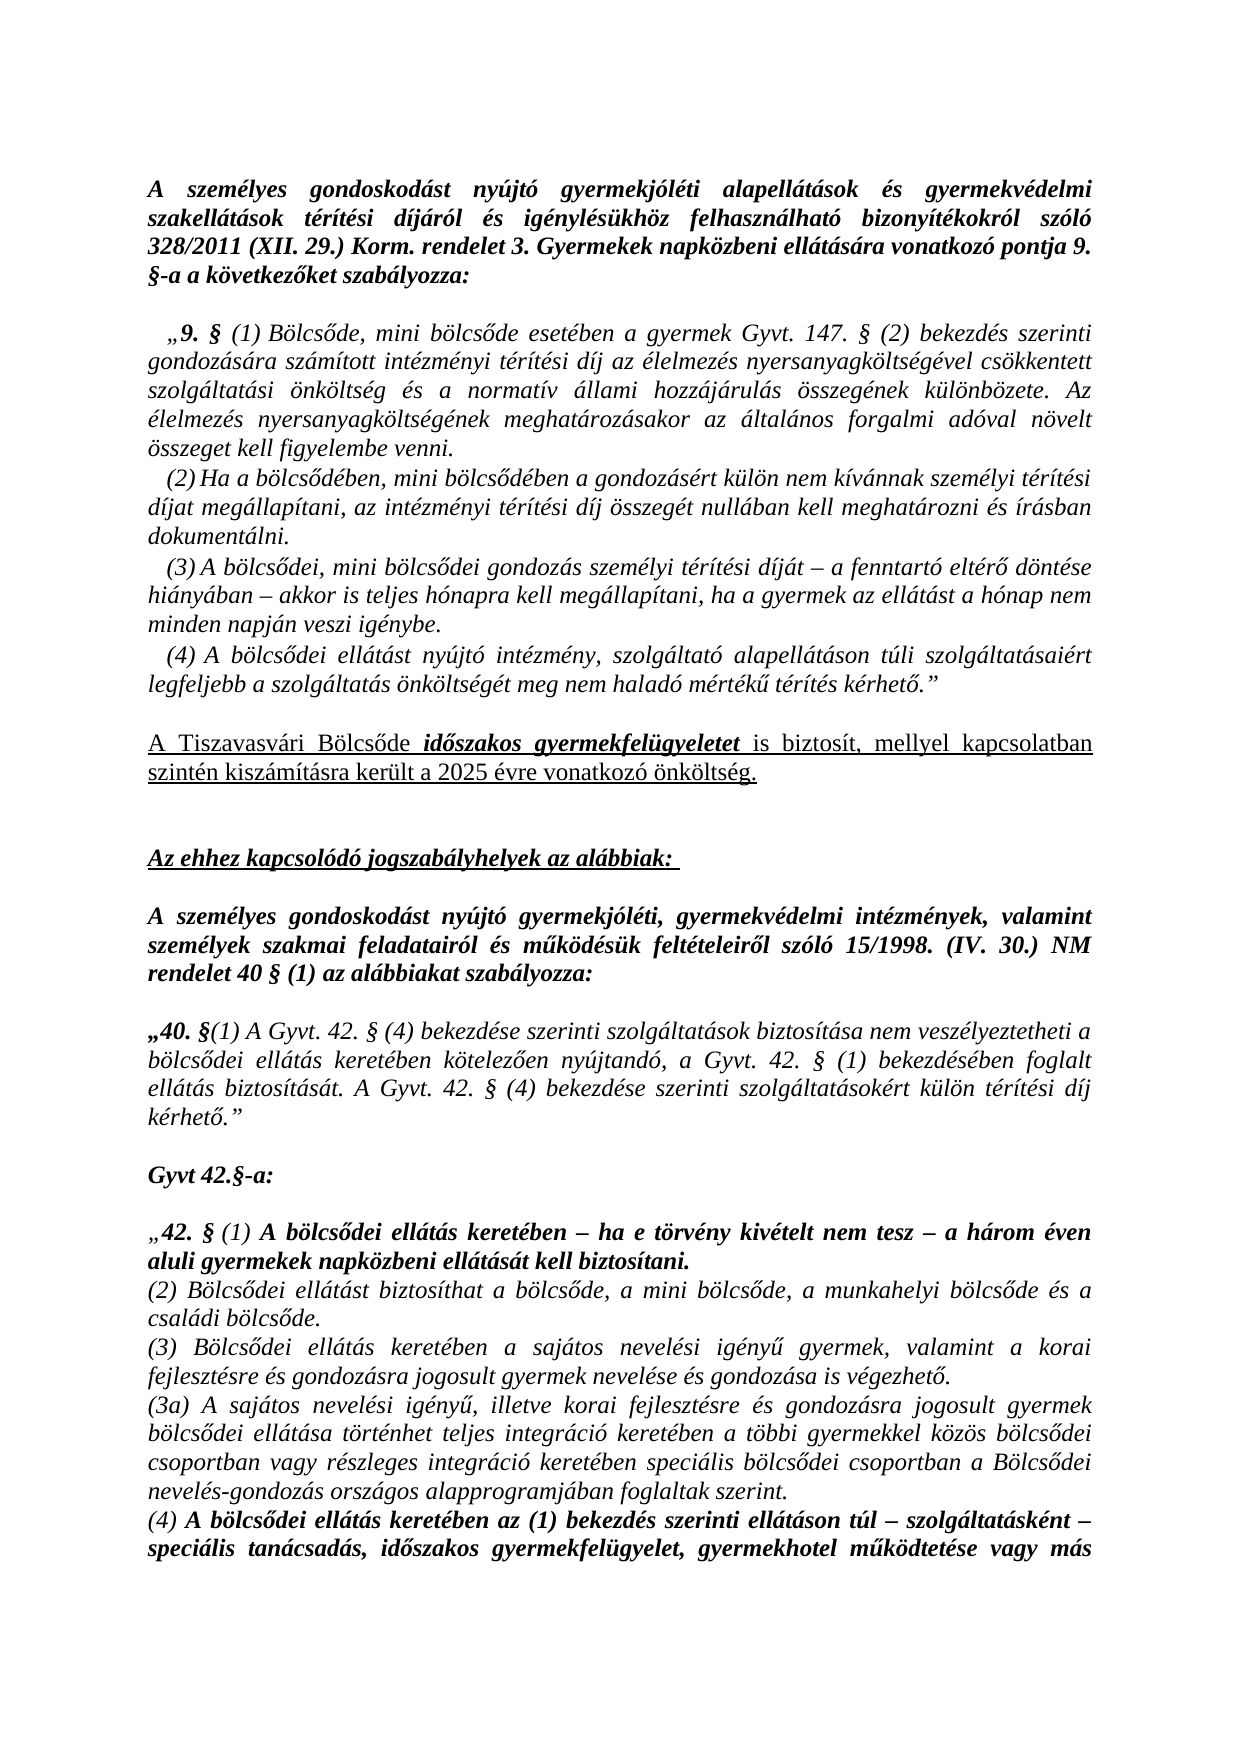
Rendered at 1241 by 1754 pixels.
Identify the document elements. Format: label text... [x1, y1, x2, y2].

text (2) Ha a bölcsődében, mini bölcsődében a gondozásért külön nem kívánnak személyi térítési díjat megállapítani, az intézményi térítési díj összegét nullában kell meghatározni és írásban dokumentálni. [148, 463, 1093, 550]
text (4) A bölcsődei ellátást nyújtó intézmény, szolgáltató alapellátáson túli szolgáltatásaiért legfeljebb a szolgáltatás önköltségét meg nem haladó mértékű térítés kérhető.” [148, 640, 1093, 698]
text (3) Bölcsődei ellátás keretében a sajátos nevelési igényű gyermek, valamint a korai fejlesztésre és gondozásra jogosult gyermek nevelése és gondozása is végezhető. [148, 1332, 1093, 1390]
text „9. § (1) Bölcsőde, mini bölcsőde esetében a gyermek Gyvt. 147. § (2) bekezdés szerinti gondozására számított intézményi térítési díj az élelmezés nyersanyagköltségével csökkentett szolgáltatási önköltség és a normatív állami hozzájárulás összegének különbözete. Az élelmezés nyersanyagköltségének meghatározásakor az általános forgalmi adóval növelt összeget kell figyelembe venni. [148, 318, 1093, 461]
text Gyvt 42.§-a: [148, 1160, 1093, 1188]
text A személyes gondoskodást nyújtó gyermekjóléti alapellátások és gyermekvédelmi szakellátások térítési díjáról és igénylésükhöz felhasználható bizonyítékokról szóló 328/2011 (XII. 29.) Korm. rendelet 3. Gyermekek napközbeni ellátására vonatkozó pontja 9. §-a a következőket szabályozza: [148, 174, 1093, 289]
text (3) A bölcsődei, mini bölcsődei gondozás személyi térítési díját – a fenntartó eltérő döntése hiányában – akkor is teljes hónapra kell megállapítani, ha a gyermek az ellátást a hónap nem minden napján veszi igénybe. [148, 552, 1093, 638]
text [148, 1505, 1093, 1562]
text (3a) A sajátos nevelési igényű, illetve korai fejlesztésre és gondozásra jogosult gyermek bölcsődei ellátása történhet teljes integráció keretében a többi gyermekkel közös bölcsődei csoportban vagy részleges integráció keretében speciális bölcsődei csoportban a Bölcsődei nevelés-gondozás országos alapprogramjában foglaltak szerint. [148, 1390, 1093, 1505]
text Az ehhez kapcsolódó jogszabályhelyek az alábbiak: [148, 843, 1093, 872]
text A Tiszavasvári Bölcsőde időszakos gyermekfelügyeletet is biztosít, mellyel kapcsolatban szintén kiszámításra került a 2025 évre vonatkozó önköltség. [148, 755, 1093, 786]
text (2) Bölcsődei ellátást biztosíthat a bölcsőde, a mini bölcsőde, a munkahelyi bölcsőde és a családi bölcsőde. [148, 1275, 1093, 1332]
text A személyes gondoskodást nyújtó gyermekjóléti, gyermekvédelmi intézmények, valamint személyek szakmai feladatairól és működésük feltételeiről szóló 15/1998. (IV. 30.) NM rendelet 40 § (1) az alábbiakat szabályozza: [148, 958, 1093, 987]
text A Tiszavasvári Bölcsőde időszakos gyermekfelügyeletet is biztosít, mellyel kapcsolatban szintén kiszámításra került a 2025 évre vonatkozó önköltség. [148, 728, 1093, 753]
text „40. §(1) A Gyvt. 42. § (4) bekezdése szerinti szolgáltatások biztosítása nem veszélyeztetheti a bölcsődei ellátás keretében kötelezően nyújtandó, a Gyvt. 42. § (1) bekezdésében foglalt ellátás biztosítását. A Gyvt. 42. § (4) bekezdése szerinti szolgáltatásokért külön térítési díj kérhető.” [148, 1016, 1093, 1131]
text „42. § (1) A bölcsődei ellátás keretében – ha e törvény kivételt nem tesz – a három éven aluli gyermekek napközbeni ellátását kell biztosítani. [148, 1217, 1093, 1275]
